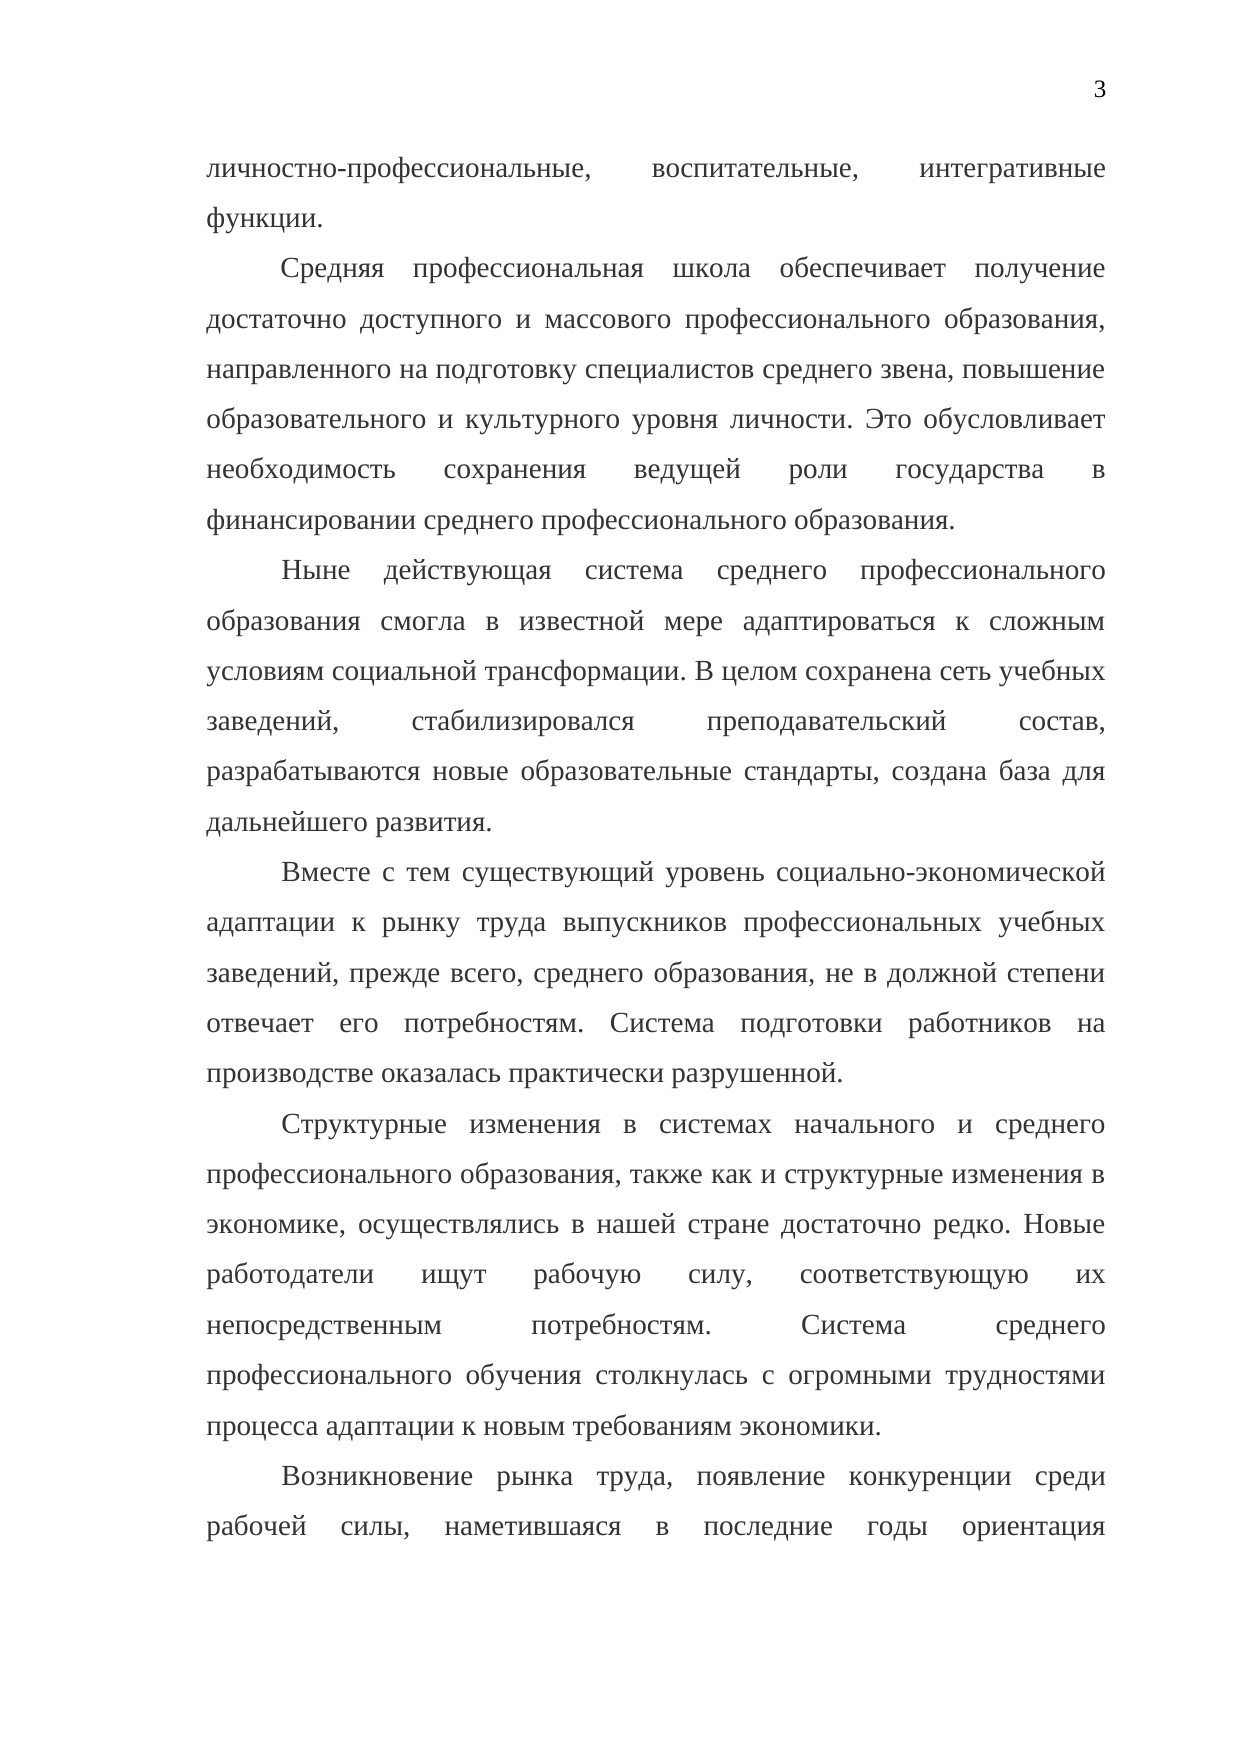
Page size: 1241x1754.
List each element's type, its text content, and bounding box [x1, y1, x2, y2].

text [206, 1458, 1106, 1542]
text Средняя профессиональная школа обеспечивает получение достаточно доступного и массового профессионального образования, направленного на подготовку специалистов среднего звена, повышение образовательного и культурного уровня личности. Это обусловливает необходимость сохранения ведущей роли государства в финансировании среднего профессионального образования. [206, 250, 1106, 536]
text Ныне действующая система среднего профессионального образования смогла в известной мере адаптироваться к сложным условиям социальной трансформации. В целом сохранена сеть учебных заведений, стабилизировался преподавательский состав, разрабатываются новые образовательные стандарты, создана база для дальнейшего развития. [206, 552, 1106, 837]
text Структурные изменения в системах начального и среднего профессионального образования, также как и структурные изменения в экономике, осуществлялись в нашей стране достаточно редко. Новые работодатели ищут рабочую силу, соответствующую их непосредственным потребностям. Система среднего профессионального обучения столкнулась с огромными трудностями процесса адаптации к новым требованиям экономики. [206, 1106, 1106, 1441]
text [206, 150, 1106, 234]
text Вместе с тем существующий уровень социально-экономической адаптации к рынку труда выпускников профессиональных учебных заведений, прежде всего, среднего образования, не в должной степени отвечает его потребностям. Система подготовки работников на производстве оказалась практически разрушенной. [206, 854, 1106, 1089]
